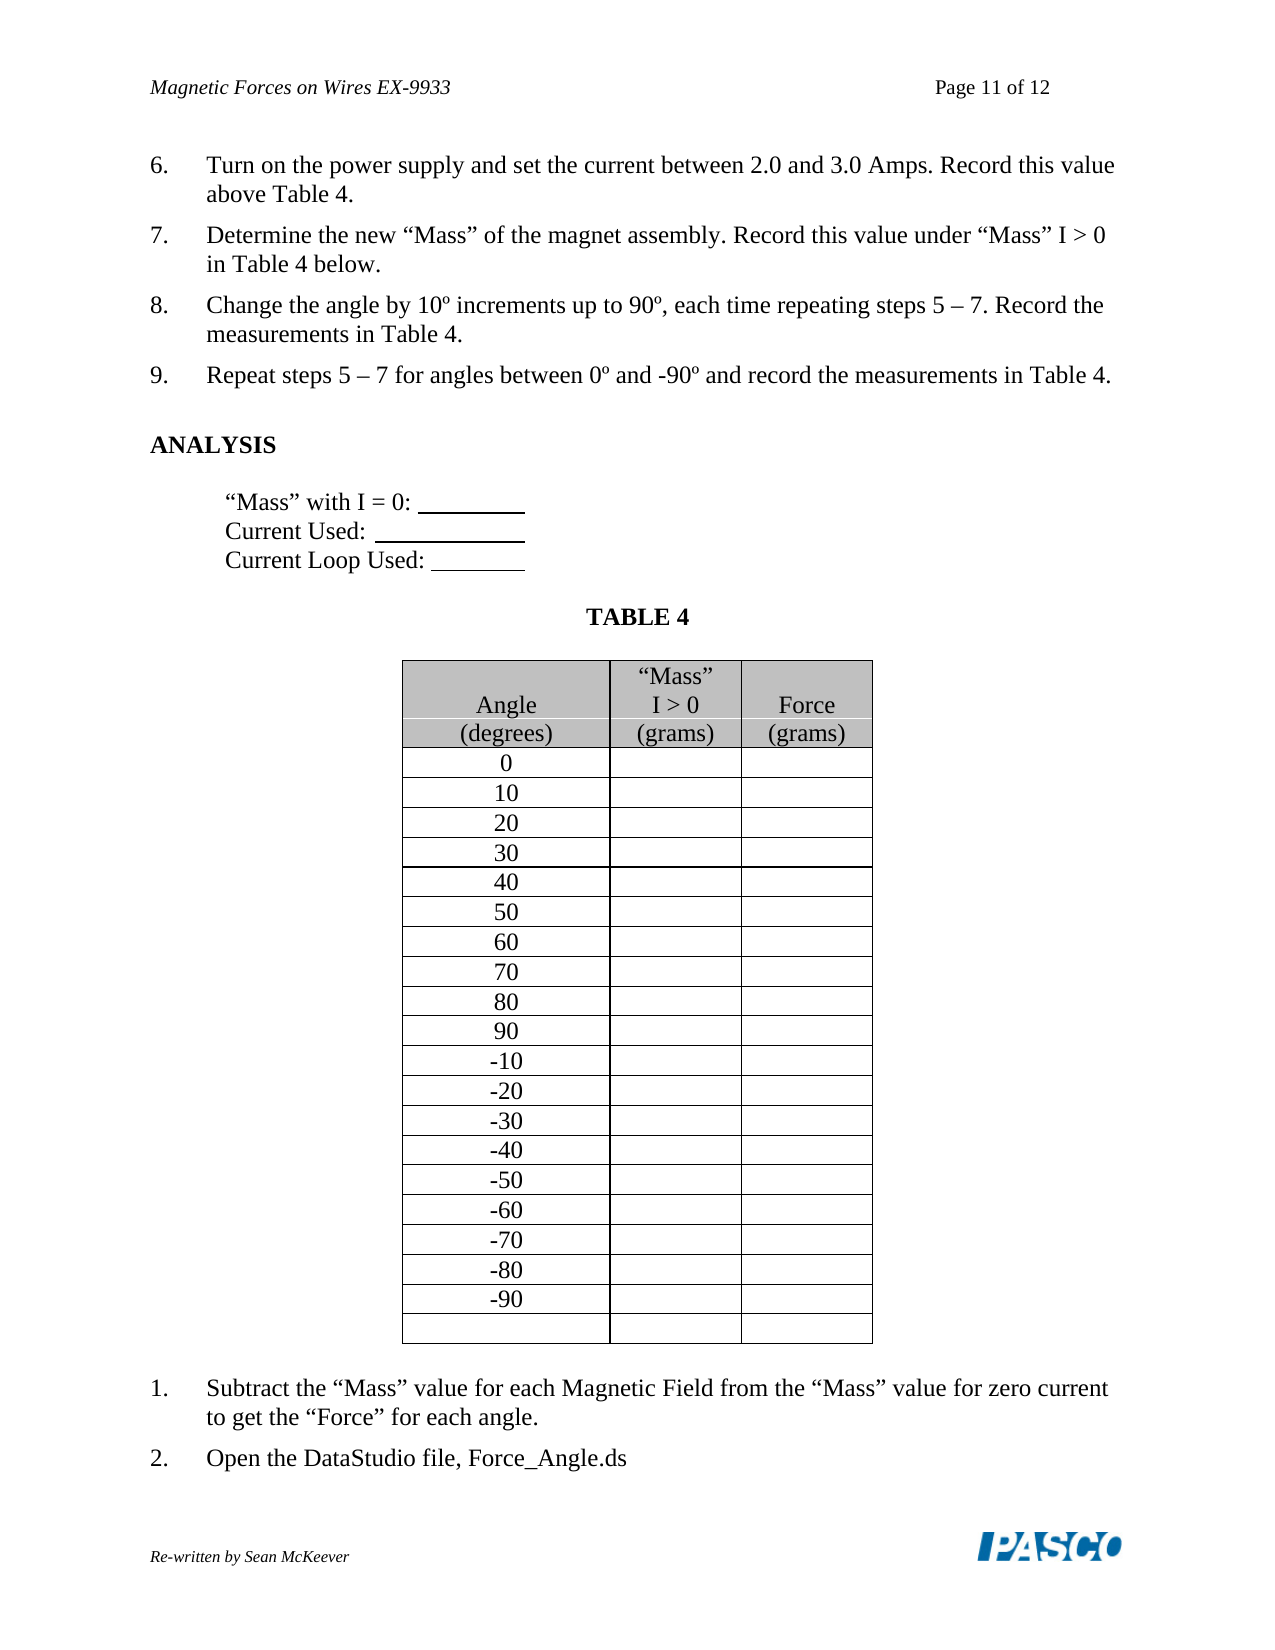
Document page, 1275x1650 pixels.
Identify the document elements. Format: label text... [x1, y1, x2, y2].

table_cell -60 [403, 1195, 609, 1224]
table_cell [742, 838, 872, 866]
text Current Loop Used: [225, 545, 1125, 574]
table_cell 60 [403, 927, 609, 956]
table_cell -20 [403, 1076, 609, 1105]
table_cell [403, 1314, 609, 1343]
picture [977, 1532, 1123, 1562]
list Change the angle by 10º increments up to 90º, each time repeating steps 5 – 7. Record the measurements in Table 4. [150, 290, 1125, 347]
table_cell [611, 1106, 741, 1134]
table_cell [742, 868, 872, 896]
table_cell [742, 1225, 872, 1254]
table_cell -30 [403, 1106, 609, 1134]
table_cell -40 [403, 1136, 609, 1164]
table_cell 0 [403, 748, 609, 777]
table_cell [611, 778, 741, 807]
table_cell (grams) [611, 719, 741, 747]
table_cell [742, 927, 872, 956]
table_cell [611, 957, 741, 986]
text ANALYSIS [150, 430, 1125, 459]
table_cell 20 [403, 808, 609, 837]
table_cell [611, 1255, 741, 1283]
list Turn on the power supply and set the current between 2.0 and 3.0 Amps. Record this value above Table 4. [150, 150, 1125, 207]
table_cell [611, 838, 741, 866]
table_cell 70 [403, 957, 609, 986]
table_cell [742, 778, 872, 807]
table_cell [742, 1046, 872, 1075]
table_cell [742, 1285, 872, 1313]
table_cell [611, 1285, 741, 1313]
table_cell [742, 1314, 872, 1343]
table_cell -50 [403, 1165, 609, 1194]
table_cell 50 [403, 897, 609, 926]
table_cell 40 [403, 868, 609, 896]
table_cell (degrees) [403, 719, 609, 747]
table_header Angle [403, 661, 609, 718]
table_cell [611, 868, 741, 896]
list Subtract the “Mass” value for each Magnetic Field from the “Mass” value for zero current to get the “Force” for each angle. [150, 1373, 1125, 1430]
table_cell [742, 808, 872, 837]
text TABLE 4 [150, 602, 1125, 631]
table_cell 90 [403, 1016, 609, 1045]
table_cell 30 [403, 838, 609, 866]
table_cell -10 [403, 1046, 609, 1075]
table_cell [611, 987, 741, 1015]
table_cell [742, 1076, 872, 1105]
table_cell [742, 1165, 872, 1194]
text “Mass” with I = 0: [225, 487, 1125, 516]
table_cell (grams) [742, 719, 872, 747]
table_cell [611, 1076, 741, 1105]
table_cell [742, 748, 872, 777]
table_cell -90 [403, 1285, 609, 1313]
table_cell [742, 1106, 872, 1134]
table_cell [611, 1225, 741, 1254]
table_cell -80 [403, 1255, 609, 1283]
table_cell [611, 1046, 741, 1075]
table_cell [611, 808, 741, 837]
table_cell [742, 897, 872, 926]
table_cell [742, 1195, 872, 1224]
table_cell 80 [403, 987, 609, 1015]
table_cell [611, 748, 741, 777]
table_cell [611, 927, 741, 956]
table_cell [742, 1016, 872, 1045]
table_cell [611, 1016, 741, 1045]
text Current Used: [225, 516, 1125, 545]
list Repeat steps 5 – 7 for angles between 0º and -90º and record the measurements in Table 4. [150, 360, 1125, 389]
table_cell [611, 1314, 741, 1343]
table_cell -70 [403, 1225, 609, 1254]
table_header “Mass” I > 0 [611, 661, 741, 718]
table_cell [611, 897, 741, 926]
list Determine the new “Mass” of the magnet assembly. Record this value under “Mass” I > 0 in Table 4 below. [150, 220, 1125, 277]
table_cell [611, 1195, 741, 1224]
table_cell [611, 1165, 741, 1194]
table_cell 10 [403, 778, 609, 807]
table_cell [742, 1136, 872, 1164]
table_cell [611, 1136, 741, 1164]
list Open the DataStudio file, Force_Angle.ds [150, 1443, 1125, 1472]
table_cell [742, 957, 872, 986]
table_cell [742, 1255, 872, 1283]
table_header Force [742, 661, 872, 718]
table_cell [742, 987, 872, 1015]
